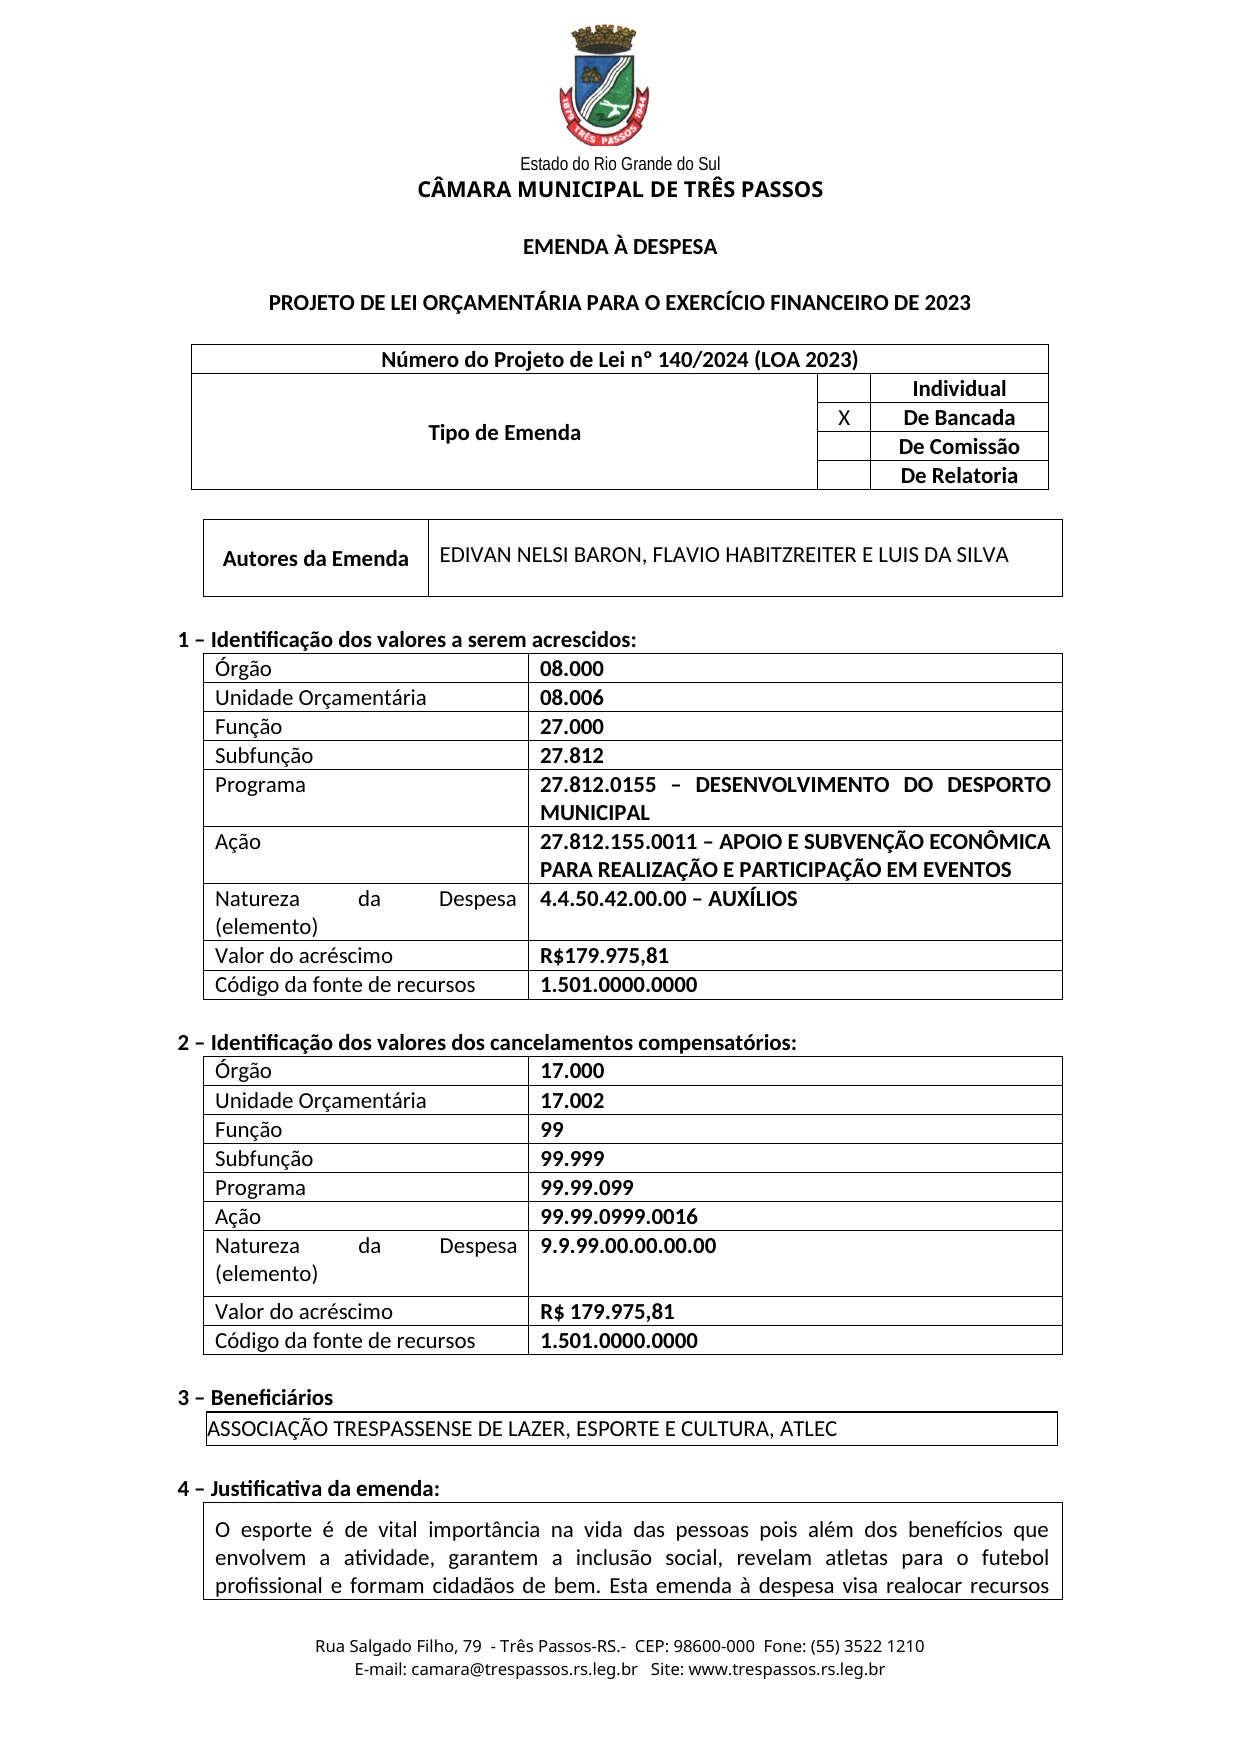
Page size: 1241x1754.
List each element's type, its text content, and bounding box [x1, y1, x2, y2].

text ASSOCIAÇÃO TRESPASSENSE DE LAZER, ESPORTE E CULTURA, ATLEC [207, 1413, 1057, 1445]
table_cell [818, 432, 870, 460]
table_cell Valor do acréscimo [204, 941, 528, 969]
table_cell 99 [529, 1115, 1062, 1143]
table_cell 4.4.50.42.00.00 – AUXÍLIOS [529, 884, 1062, 940]
table_cell Subfunção [204, 1144, 528, 1172]
table_cell Tipo de Emenda [192, 374, 817, 489]
table_cell 1.501.0000.0000 [529, 971, 1062, 998]
table_cell 08.006 [529, 683, 1062, 711]
table_cell Ação [204, 827, 528, 883]
table_cell Unidade Orçamentária [204, 683, 528, 711]
table_cell Código da fonte de recursos [204, 971, 528, 998]
table_cell 99.99.0999.0016 [529, 1202, 1062, 1230]
table_header EDIVAN NELSI BARON, FLAVIO HABITZREITER E LUIS DA SILVA [429, 520, 1062, 596]
table_cell 9.9.99.00.00.00.00 [529, 1231, 1062, 1296]
table_cell Programa [204, 770, 528, 826]
table_cell De Bancada [871, 403, 1048, 431]
table_header 08.000 [529, 654, 1062, 682]
picture [554, 20, 655, 146]
text 2 – Identificação dos valores dos cancelamentos compensatórios: [177, 1028, 1063, 1056]
table_cell Subfunção [204, 741, 528, 769]
text 1 – Identificação dos valores a serem acrescidos: [177, 625, 1063, 653]
table_cell X [818, 403, 870, 431]
text 4 – Justificativa da emenda: [177, 1474, 1063, 1502]
table_header Número do Projeto de Lei nº 140/2024 (LOA 2023) [192, 345, 1048, 373]
table_cell Ação [204, 1202, 528, 1230]
table_header Órgão [204, 1057, 528, 1085]
table_header Órgão [204, 654, 528, 682]
table_cell 1.501.0000.0000 [529, 1326, 1062, 1354]
text 3 – Beneficiários [177, 1383, 1063, 1411]
table_cell Unidade Orçamentária [204, 1086, 528, 1114]
table_cell R$ 179.975,81 [529, 1297, 1062, 1325]
table_cell 99.999 [529, 1144, 1062, 1172]
table_cell Função [204, 712, 528, 740]
text EMENDA À DESPESA [177, 232, 1063, 260]
table_cell 99.99.099 [529, 1173, 1062, 1201]
table_cell De Comissão [871, 432, 1048, 460]
table_header 17.000 [529, 1057, 1062, 1085]
table_cell 27.812.0155 – DESENVOLVIMENTO DO DESPORTO MUNICIPAL [529, 770, 1062, 826]
table_cell Natureza da Despesa (elemento) [204, 1231, 528, 1296]
table_header Autores da Emenda [204, 520, 428, 596]
table_cell 27.812 [529, 741, 1062, 769]
table_cell Valor do acréscimo [204, 1297, 528, 1325]
table_cell Função [204, 1115, 528, 1143]
table_cell R$179.975,81 [529, 941, 1062, 969]
table_cell Natureza da Despesa (elemento) [204, 884, 528, 940]
table_cell 27.812.155.0011 – APOIO E SUBVENÇÃO ECONÔMICA PARA REALIZAÇÃO E PARTICIPAÇÃO EM EVENTOS [529, 827, 1062, 883]
table_cell De Relatoria [871, 461, 1048, 489]
text PROJETO DE LEI ORÇAMENTÁRIA PARA O EXERCÍCIO FINANCEIRO DE 2023 [177, 288, 1063, 316]
table_cell [818, 374, 870, 402]
table_cell Código da fonte de recursos [204, 1326, 528, 1354]
table_cell 17.002 [529, 1086, 1062, 1114]
table_cell Individual [871, 374, 1048, 402]
table_cell 27.000 [529, 712, 1062, 740]
table_cell Programa [204, 1173, 528, 1201]
table_cell [818, 461, 870, 489]
